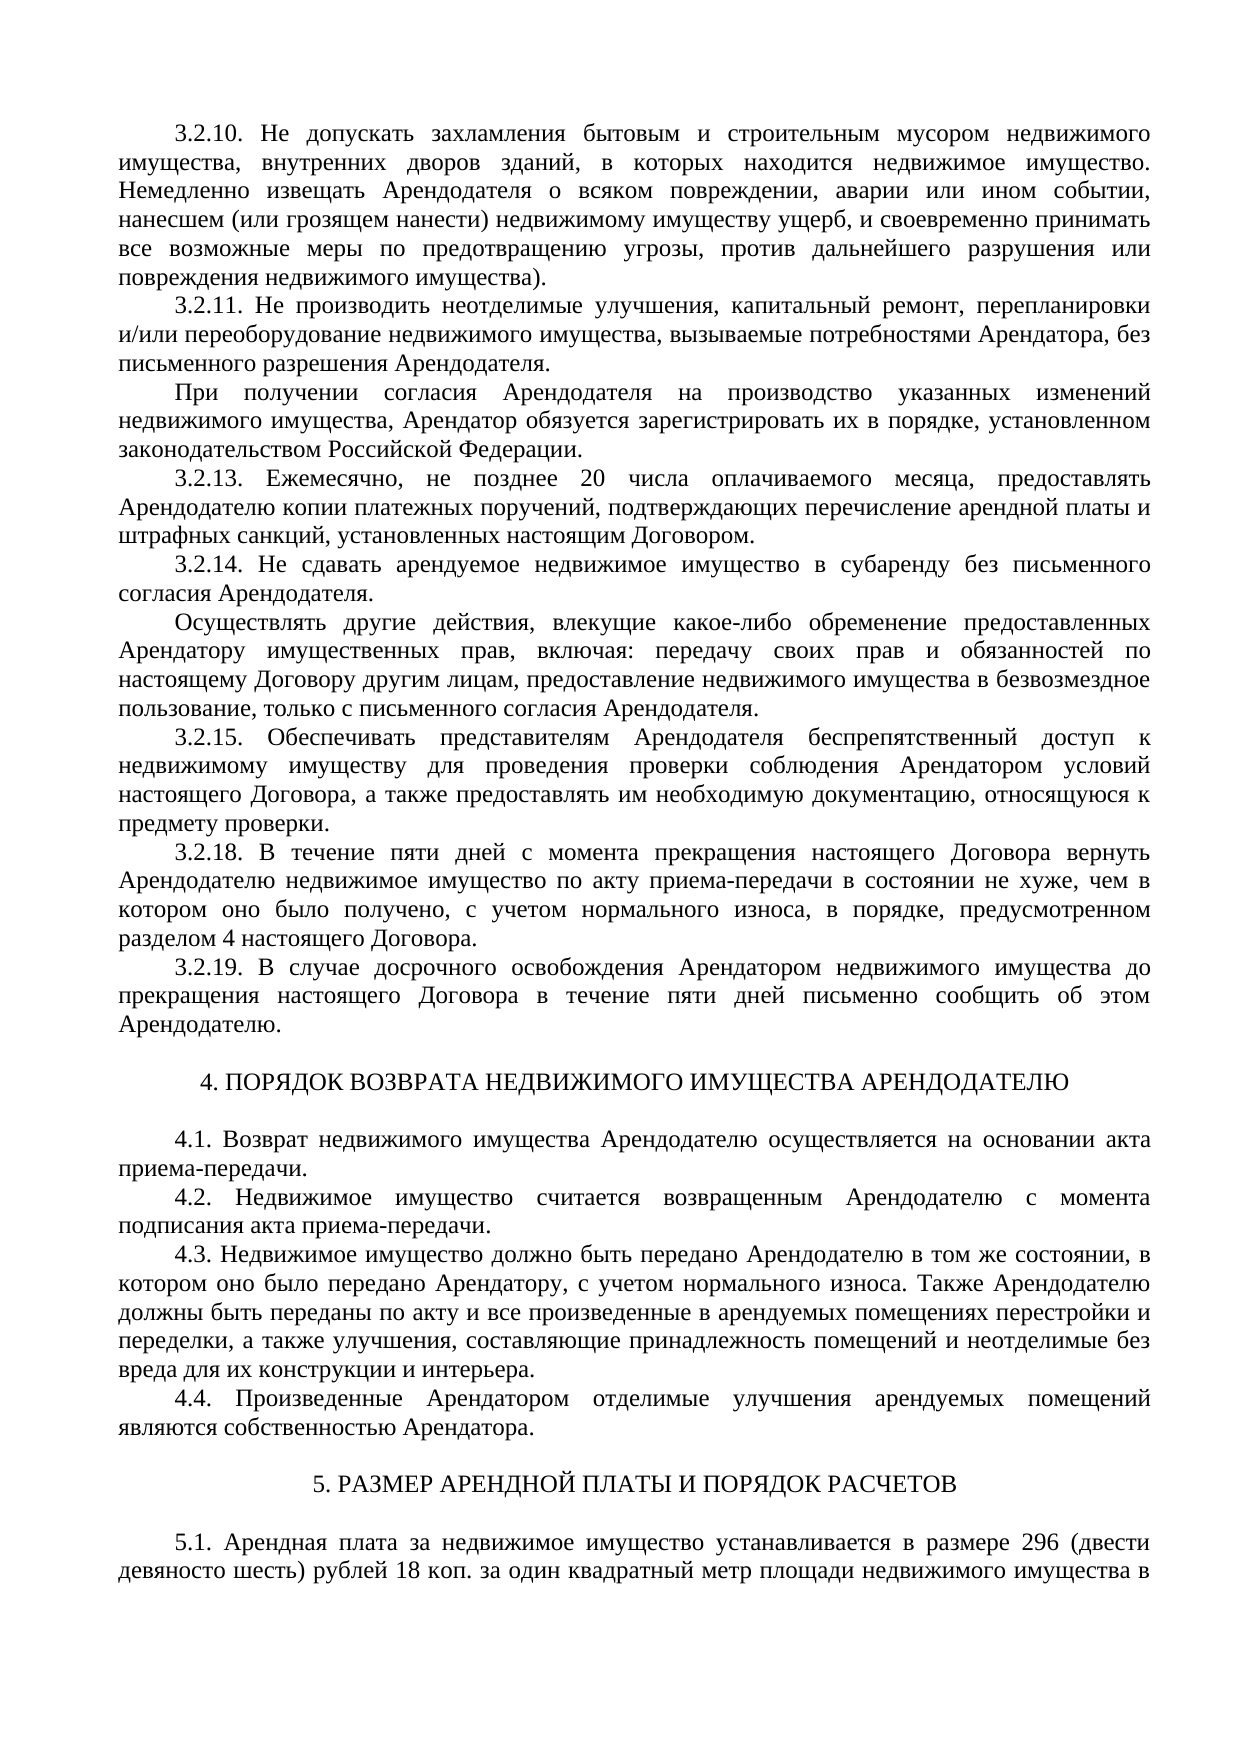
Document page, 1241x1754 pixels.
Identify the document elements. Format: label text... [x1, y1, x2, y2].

text 4. ПОРЯДОК ВОЗВРАТА НЕДВИЖИМОГО ИМУЩЕСТВА АРЕНДОДАТЕЛЮ [118, 1067, 1152, 1096]
text При получении согласия Арендодателя на производство указанных изменений недвижимого имущества, Арендатор обязуется зарегистрировать их в порядке, установленном законодательством Российской Федерации. [118, 377, 1152, 463]
text 3.2.10. Не допускать захламления бытовым и строительным мусором недвижимого имущества, внутренних дворов зданий, в которых находится недвижимое имущество. Немедленно извещать Арендодателя о всяком повреждении, аварии или ином событии, нанесшем (или грозящем нанести) недвижимому имуществу ущерб, и своевременно принимать все возможные меры по предотвращению угрозы, против дальнейшего разрушения или повреждения недвижимого имущества). [118, 118, 1152, 291]
text 3.2.19. В случае досрочного освобождения Арендатором недвижимого имущества до прекращения настоящего Договора в течение пяти дней письменно сообщить об этом Арендодателю. [118, 952, 1152, 1038]
text Осуществлять другие действия, влекущие какое-либо обременение предоставленных Арендатору имущественных прав, включая: передачу своих прав и обязанностей по настоящему Договору другим лицам, предоставление недвижимого имущества в безвозмездное пользование, только с письменного согласия Арендодателя. [118, 607, 1152, 722]
text 3.2.11. Не производить неотделимые улучшения, капитальный ремонт, перепланировки и/или переоборудование недвижимого имущества, вызываемые потребностями Арендатора, без письменного разрешения Арендодателя. [118, 291, 1152, 377]
text 4.1. Возврат недвижимого имущества Арендодателю осуществляется на основании акта приема-передачи. [118, 1124, 1152, 1182]
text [118, 1527, 1152, 1584]
text 3.2.13. Ежемесячно, не позднее 20 числа оплачиваемого месяца, предоставлять Арендодателю копии платежных поручений, подтверждающих перечисление арендной платы и штрафных санкций, установленных настоящим Договором. [118, 463, 1152, 549]
text 3.2.15. Обеспечивать представителям Арендодателя беспрепятственный доступ к недвижимому имуществу для проведения проверки соблюдения Арендатором условий настоящего Договора, а также предоставлять им необходимую документацию, относящуюся к предмету проверки. [118, 722, 1152, 837]
text 4.4. Произведенные Арендатором отделимые улучшения арендуемых помещений являются собственностью Арендатора. [118, 1383, 1152, 1441]
text 3.2.18. В течение пяти дней с момента прекращения настоящего Договора вернуть Арендодателю недвижимое имущество по акту приема-передачи в состоянии не хуже, чем в котором оно было получено, с учетом нормального износа, в порядке, предусмотренном разделом 4 настоящего Договора. [118, 837, 1152, 952]
text 4.3. Недвижимое имущество должно быть передано Арендодателю в том же состоянии, в котором оно было передано Арендатору, с учетом нормального износа. Также Арендодателю должны быть переданы по акту и все произведенные в арендуемых помещениях перестройки и переделки, а также улучшения, составляющие принадлежность помещений и неотделимые без вреда для их конструкции и интерьера. [118, 1239, 1152, 1383]
text 4.2. Недвижимое имущество считается возвращенным Арендодателю с момента подписания акта приема-передачи. [118, 1182, 1152, 1239]
text 5. РАЗМЕР АРЕНДНОЙ ПЛАТЫ И ПОРЯДОК РАСЧЕТОВ [118, 1469, 1152, 1498]
text 3.2.14. Не сдавать арендуемое недвижимое имущество в субаренду без письменного согласия Арендодателя. [118, 549, 1152, 607]
